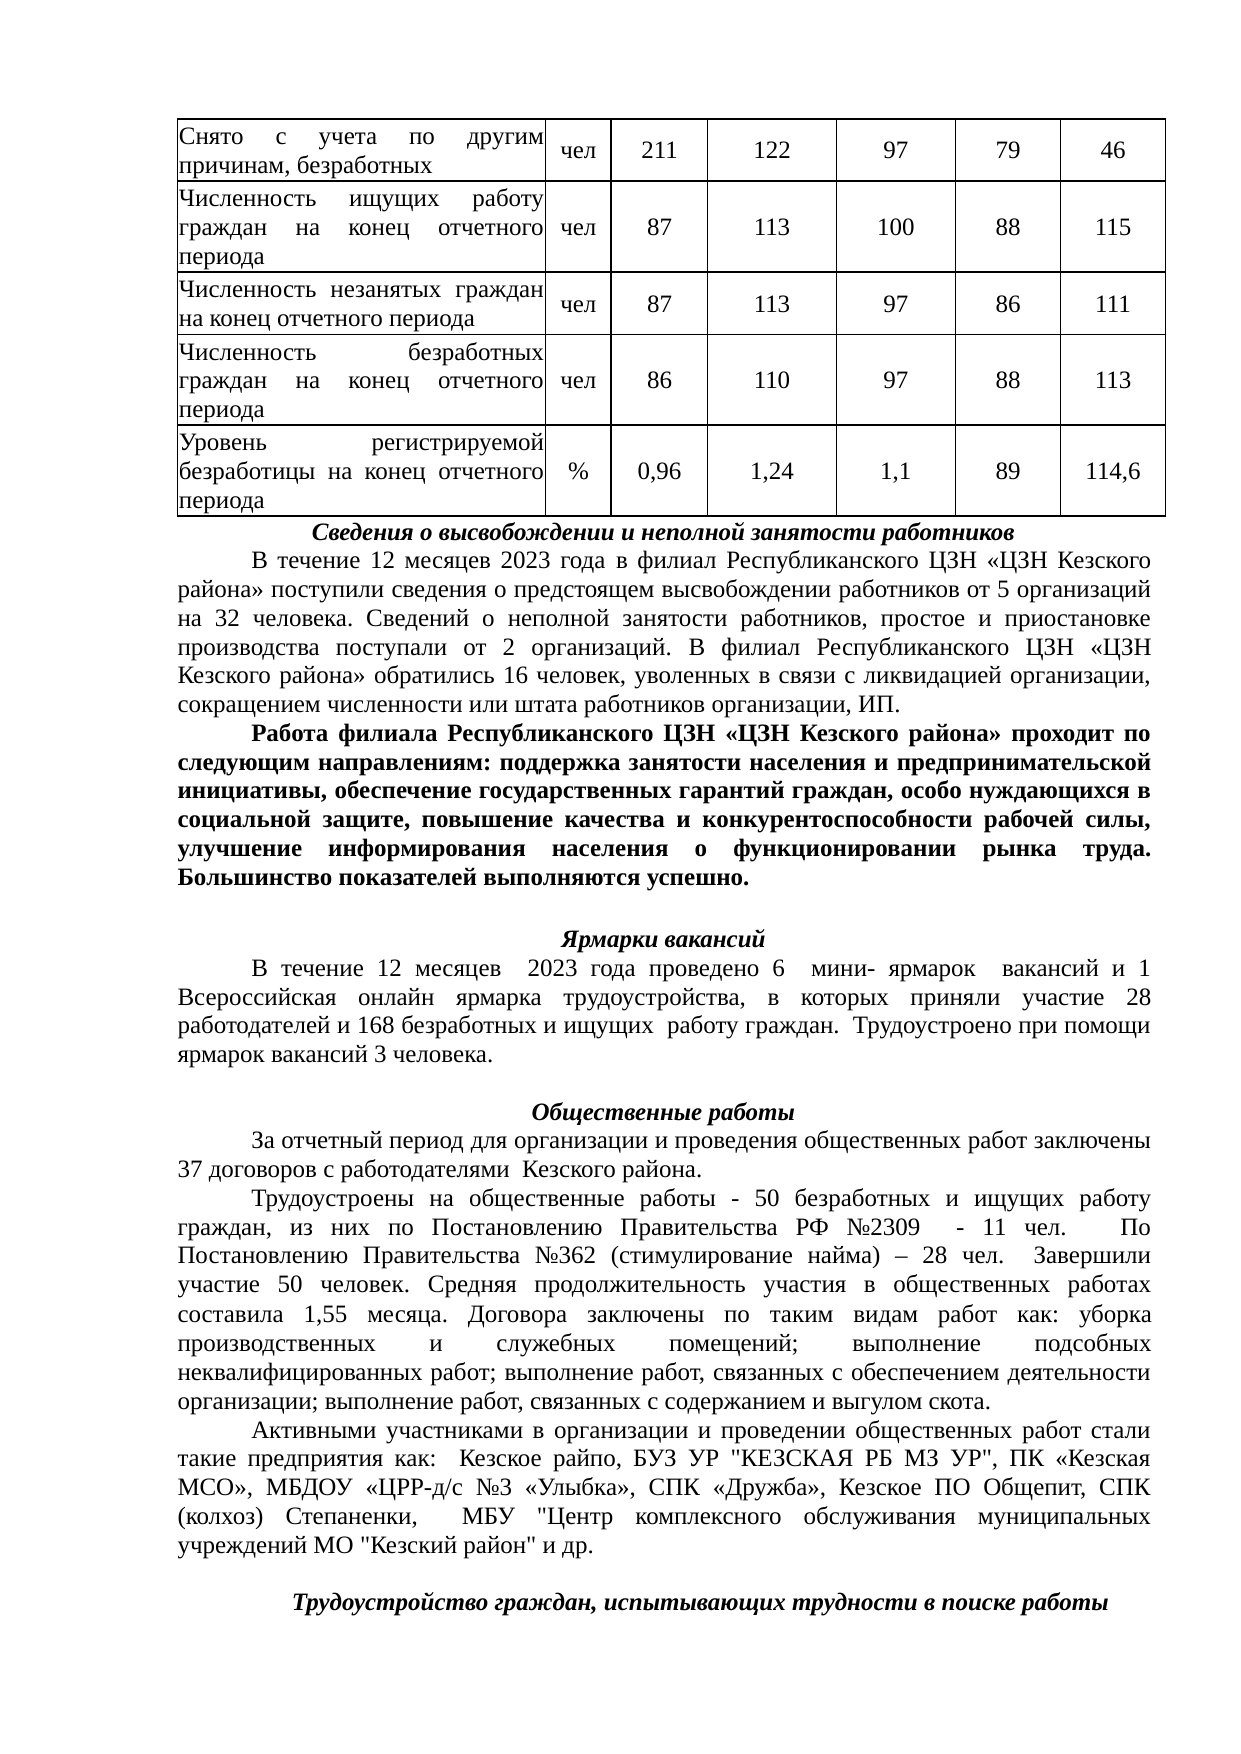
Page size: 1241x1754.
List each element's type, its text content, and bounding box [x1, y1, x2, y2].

table_cell 87 [612, 273, 707, 333]
text Трудоустроены на общественные работы - 50 безработных и ищущих работу граждан, из них по Постановлению Правительства РФ №2309 - 11 чел. По Постановлению Правительства №362 (стимулирование найма) – 28 чел. Завершили участие 50 человек. Средняя продолжительность участия в общественных работах составила 1,55 месяца. Договора заключены по таким видам работ как: уборка производственных и служебных помещений; выполнение подсобных неквалифицированных работ; выполнение работ, связанных с обеспечением деятельности организации; выполнение работ, связанных с содержанием и выгулом скота. [177, 1183, 1152, 1415]
table_cell чел [546, 182, 610, 271]
table_cell 97 [837, 120, 955, 180]
text Трудоустройство граждан, испытывающих трудности в поиске работы [177, 1587, 1152, 1616]
table_cell 115 [1061, 182, 1165, 271]
table_cell 89 [956, 426, 1060, 515]
table_cell Численность ищущих работу граждан на конец отчетного периода [178, 182, 545, 271]
table_cell 86 [612, 335, 707, 424]
text Сведения о высвобождении и неполной занятости работников [177, 517, 1152, 546]
table_cell 88 [956, 335, 1060, 424]
table_cell 114,6 [1061, 426, 1165, 515]
text Активными участниками в организации и проведении общественных работ стали такие предприятия как: Кезское райпо, БУЗ УР "КЕЗСКАЯ РБ МЗ УР", ПК «Кезская МСО», МБДОУ «ЦРР-д/с №3 «Улыбка», СПК «Дружба», Кезское ПО Общепит, СПК (колхоз) Степаненки, МБУ "Центр комплексного обслуживания муниципальных учреждений МО "Кезский район" и др. [177, 1415, 1152, 1558]
table_cell Численность безработных граждан на конец отчетного периода [178, 335, 545, 424]
table_cell чел [546, 273, 610, 333]
text Работа филиала Республиканского ЦЗН «ЦЗН Кезского района» проходит по следующим направлениям: поддержка занятости населения и предпринимательской инициативы, обеспечение государственных гарантий граждан, особо нуждающихся в социальной защите, повышение качества и конкурентоспособности рабочей силы, улучшение информирования населения о функционировании рынка труда. Большинство показателей выполняются успешно. [177, 718, 1152, 891]
table_cell 122 [708, 120, 836, 180]
table_cell 0,96 [612, 426, 707, 515]
table_cell 211 [612, 120, 707, 180]
table_cell Численность незанятых граждан на конец отчетного периода [178, 273, 545, 333]
table_cell 86 [956, 273, 1060, 333]
text Ярмарки вакансий [177, 924, 1152, 953]
table_cell чел [546, 120, 610, 180]
table_cell 79 [956, 120, 1060, 180]
table_cell чел [546, 335, 610, 424]
table_cell Уровень регистрируемой безработицы на конец отчетного периода [178, 426, 545, 515]
table_cell 113 [1061, 335, 1165, 424]
text Общественные работы [177, 1097, 1152, 1125]
table_cell 113 [708, 182, 836, 271]
table_cell 111 [1061, 273, 1165, 333]
table_cell % [546, 426, 610, 515]
table_cell Снято с учета по другим причинам, безработных [178, 120, 545, 180]
table_cell 97 [837, 335, 955, 424]
table_cell 100 [837, 182, 955, 271]
table_cell 113 [708, 273, 836, 333]
table_cell 1,1 [837, 426, 955, 515]
table_cell 46 [1061, 120, 1165, 180]
table_cell 87 [612, 182, 707, 271]
table_cell 1,24 [708, 426, 836, 515]
text В течение 12 месяцев 2023 года в филиал Республиканского ЦЗН «ЦЗН Кезского района» поступили сведения о предстоящем высвобождении работников от 5 организаций на 32 человека. Сведений о неполной занятости работников, простое и приостановке производства поступали от 2 организаций. В филиал Республиканского ЦЗН «ЦЗН Кезского района» обратились 16 человек, уволенных в связи с ликвидацией организации, сокращением численности или штата работников организации, ИП. [177, 546, 1152, 718]
table_cell 110 [708, 335, 836, 424]
text В течение 12 месяцев 2023 года проведено 6 мини- ярмарок вакансий и 1 Всероссийская онлайн ярмарка трудоустройства, в которых приняли участие 28 работодателей и 168 безработных и ищущих работу граждан. Трудоустроено при помощи ярмарок вакансий 3 человека. [177, 953, 1152, 1068]
text За отчетный период для организации и проведения общественных работ заключены 37 договоров с работодателями Кезского района. [177, 1125, 1152, 1183]
table_cell 97 [837, 273, 955, 333]
table_cell 88 [956, 182, 1060, 271]
